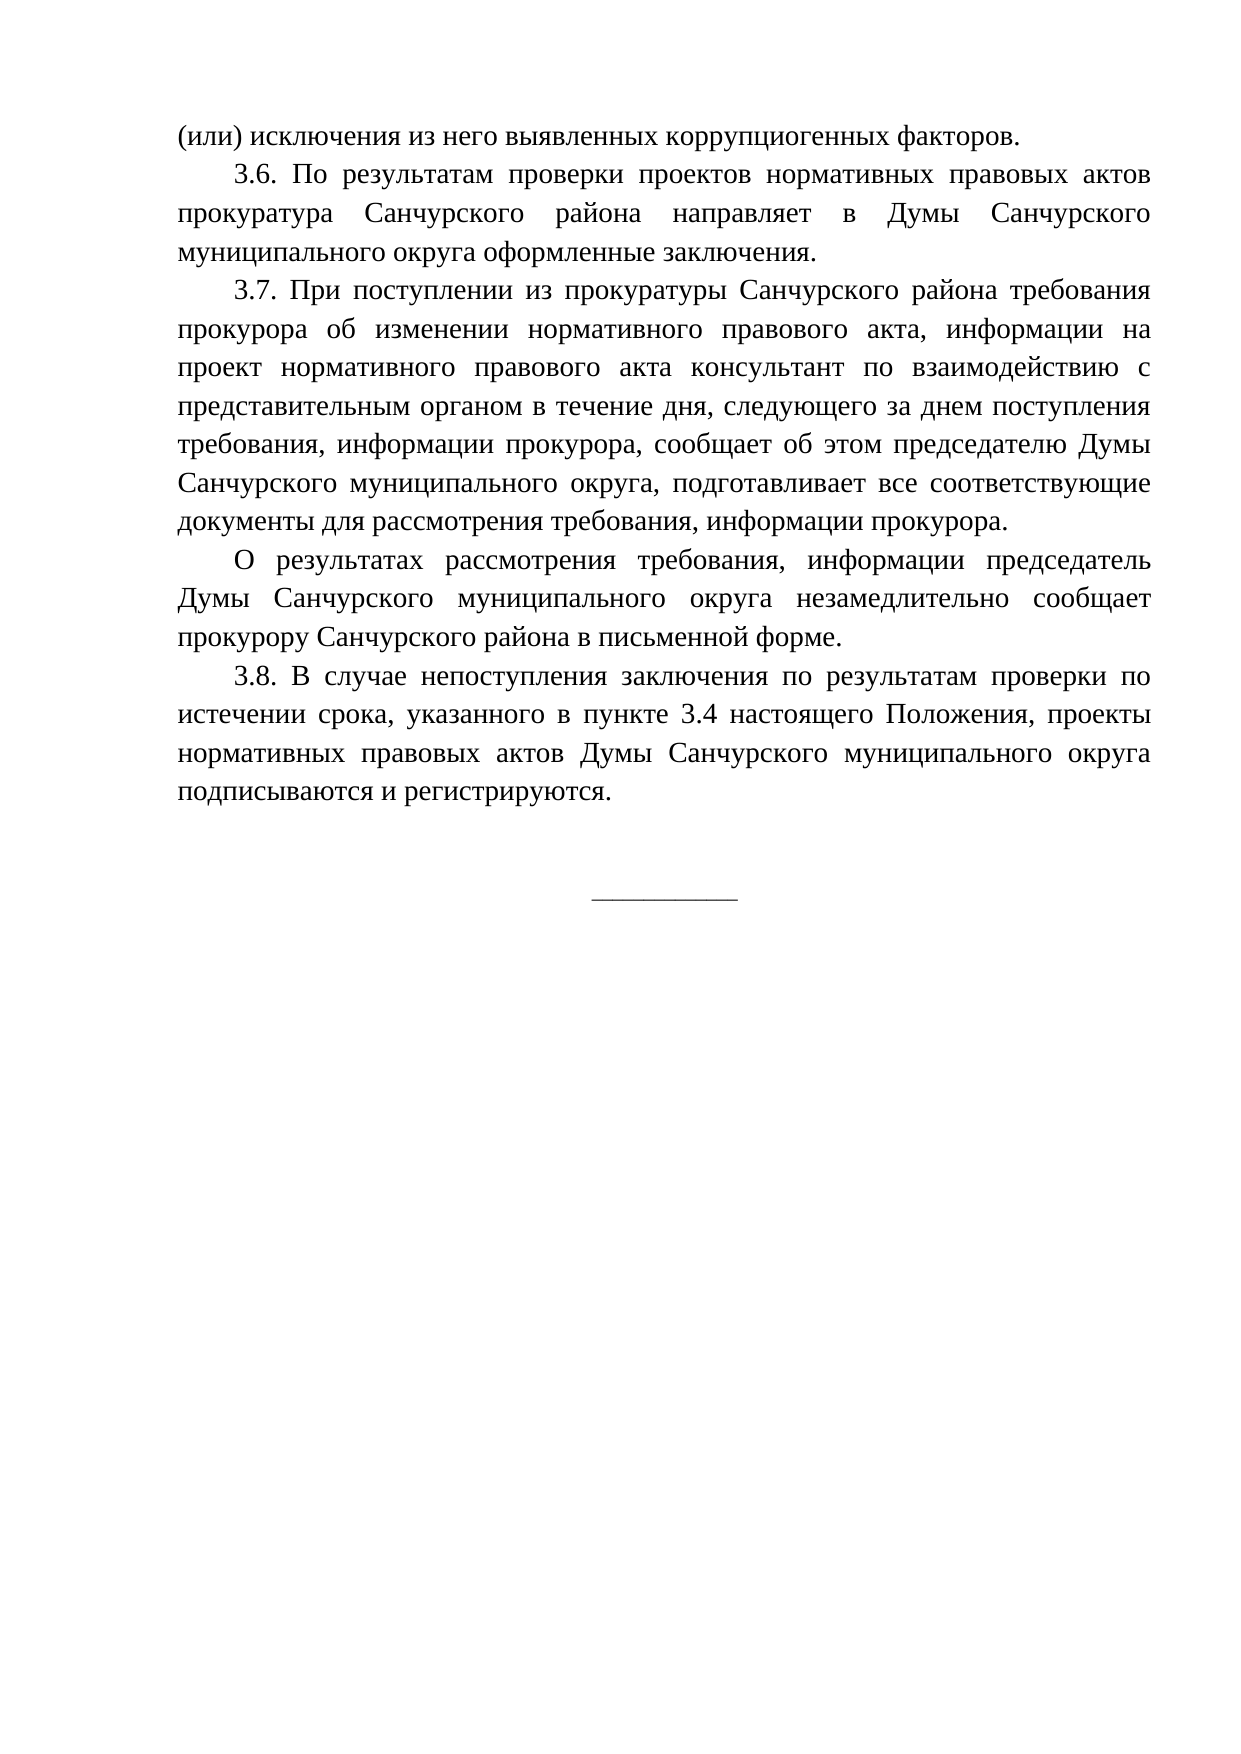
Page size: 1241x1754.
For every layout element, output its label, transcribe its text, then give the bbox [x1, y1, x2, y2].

text О результатах рассмотрения требования, информации председатель Думы Санчурского муниципального округа незамедлительно сообщает прокурору Санчурского района в письменной форме. [177, 542, 1152, 653]
text ______________ [177, 879, 1152, 903]
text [177, 118, 1152, 152]
text 3.7. При поступлении из прокуратуры Санчурского района требования прокурора об изменении нормативного правового акта, информации на проект нормативного правового акта консультант по взаимодействию с представительным органом в течение дня, следующего за днем поступления требования, информации прокурора, сообщает об этом председателю Думы Санчурского муниципального округа, подготавливает все соответствующие документы для рассмотрения требования, информации прокурора. [177, 272, 1152, 537]
text 3.8. В случае непоступления заключения по результатам проверки по истечении срока, указанного в пункте 3.4 настоящего Положения, проекты нормативных правовых актов Думы Санчурского муниципального округа подписываются и регистрируются. [177, 658, 1152, 807]
text 3.6. По результатам проверки проектов нормативных правовых актов прокуратура Санчурского района направляет в Думы Санчурского муниципального округа оформленные заключения. [177, 157, 1152, 267]
